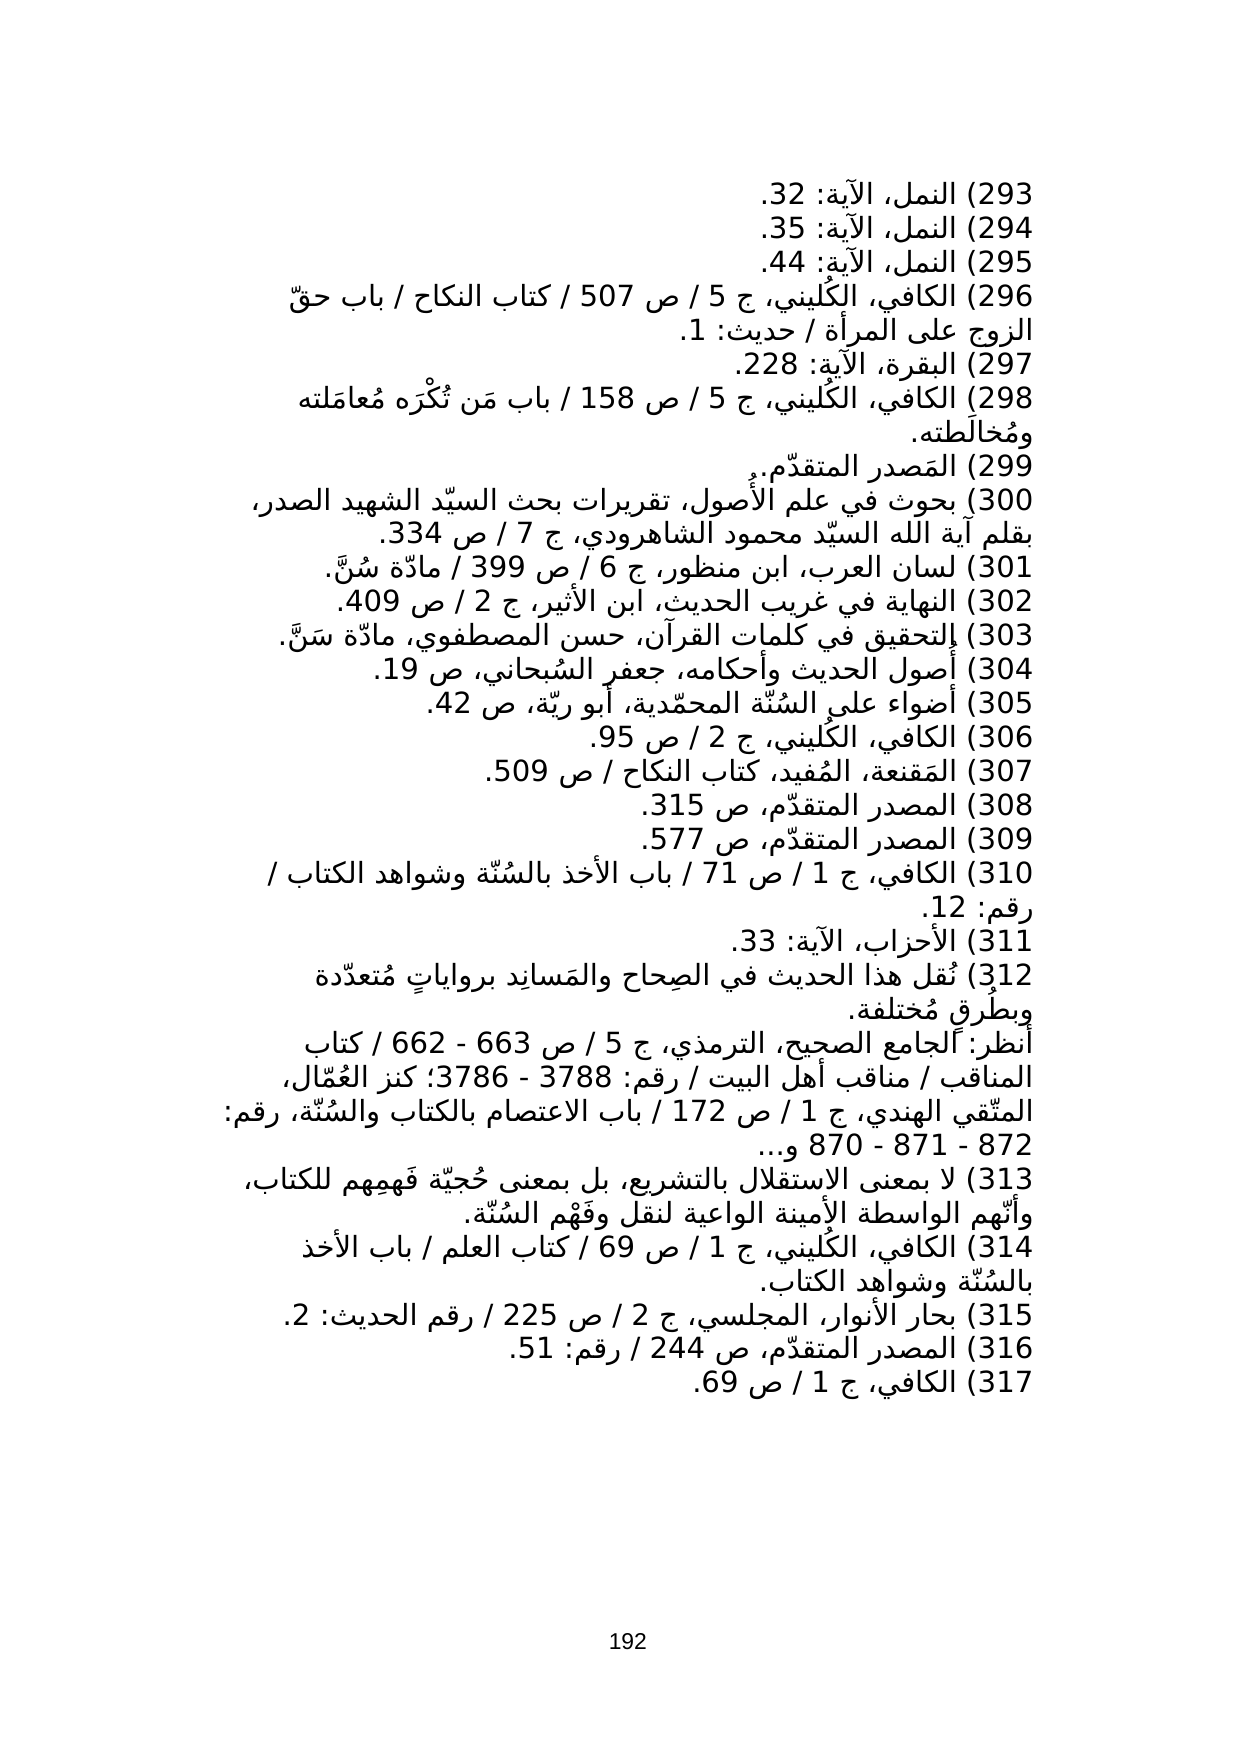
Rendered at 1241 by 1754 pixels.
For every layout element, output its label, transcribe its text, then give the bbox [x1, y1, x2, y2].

text 304) أُصول الحديث وأحكامه، جعفر السُبحاني، ص 19. [222, 653, 1033, 687]
text 302) النهاية في غريب الحديث، ابن الأثير، ج 2 / ص 409. [222, 585, 1033, 619]
text 307) المَقنعة، المُفيد، كتاب النكاح / ص 509. [222, 754, 1033, 788]
text 315) بحار الأنوار، المجلسي، ج 2 / ص 225 / رقم الحديث: 2. [222, 1298, 1033, 1332]
text 306) الكافي، الكُليني، ج 2 / ص 95. [222, 721, 1033, 754]
text 303) التحقيق في كلمات القرآن، حسن المصطفوي، مادّة سَنَّ. [222, 619, 1033, 653]
text 300) بحوث في علم الأُصول، تقريرات بحث السيّد الشهيد الصدر، بقلم آية الله السيّد محمود الشاهرودي، ج 7 / ص 334. [222, 483, 1033, 551]
text 314) الكافي، الكُليني، ج 1 / ص 69 / كتاب العلم / باب الأخذ بالسُنّة وشواهد الكتاب. [222, 1230, 1033, 1298]
text 308) المصدر المتقدّم، ص 315. [222, 788, 1033, 822]
text 301) لسان العرب، ابن منظور، ج 6 / ص 399 / مادّة سُنَّ. [222, 551, 1033, 585]
text 316) المصدر المتقدّم، ص 244 / رقم: 51. [222, 1332, 1033, 1366]
text 293) النمل، الآية: 32. [222, 177, 1033, 211]
text 299) المَصدر المتقدّم. [222, 449, 1033, 483]
text 295) النمل، الآية: 44. [222, 245, 1033, 279]
text 313) لا بمعنى الاستقلال بالتشريع، بل بمعنى حُجيّة فَهمِهم للكتاب، وأنّهم الواسطة الأمينة الواعية لنقل وفَهْم السُنّة. [222, 1162, 1033, 1230]
text 309) المصدر المتقدّم، ص 577. [222, 822, 1033, 856]
text 297) البقرة، الآية: 228. [222, 347, 1033, 381]
text 296) الكافي، الكُليني، ج 5 / ص 507 / كتاب النكاح / باب حقّ الزوج على المرأة / حديث: 1. [222, 279, 1033, 347]
text 317) الكافي، ج 1 / ص 69. [222, 1366, 1033, 1400]
text 305) أضواء على السُنّة المحمّدية، أبو ريّة، ص 42. [222, 687, 1033, 721]
text 311) الأحزاب، الآية: 33. [222, 924, 1033, 958]
text 294) النمل، الآية: 35. [222, 211, 1033, 245]
text 312) نُقل هذا الحديث في الصِحاح والمَسانِد برواياتٍ مُتعدّدة وبطُرقٍ مُختلفة. [222, 958, 1033, 1026]
text أنظر: الجامع‏ الصحيح، الترمذي، ج 5 / ص 663 - 662 / كتاب المناقب / مناقب أهل البيت / رقم: 3788 - 3786؛ كنز العُمّال، المتّقي الهندي، ج 1 / ص 172 / باب الاعتصام بالكتاب والسُنّة، رقم: 872 - 871 - 870 و... [222, 1026, 1033, 1162]
text 310) الكافي، ج 1 / ص 71 / باب الأخذ بالسُنّة وشواهد الكتاب / رقم: 12. [222, 856, 1033, 924]
text 298) الكافي، الكُليني، ج 5 / ص 158 / باب مَن تُكْرَه مُعامَلته ومُخالَطته. [222, 381, 1033, 449]
